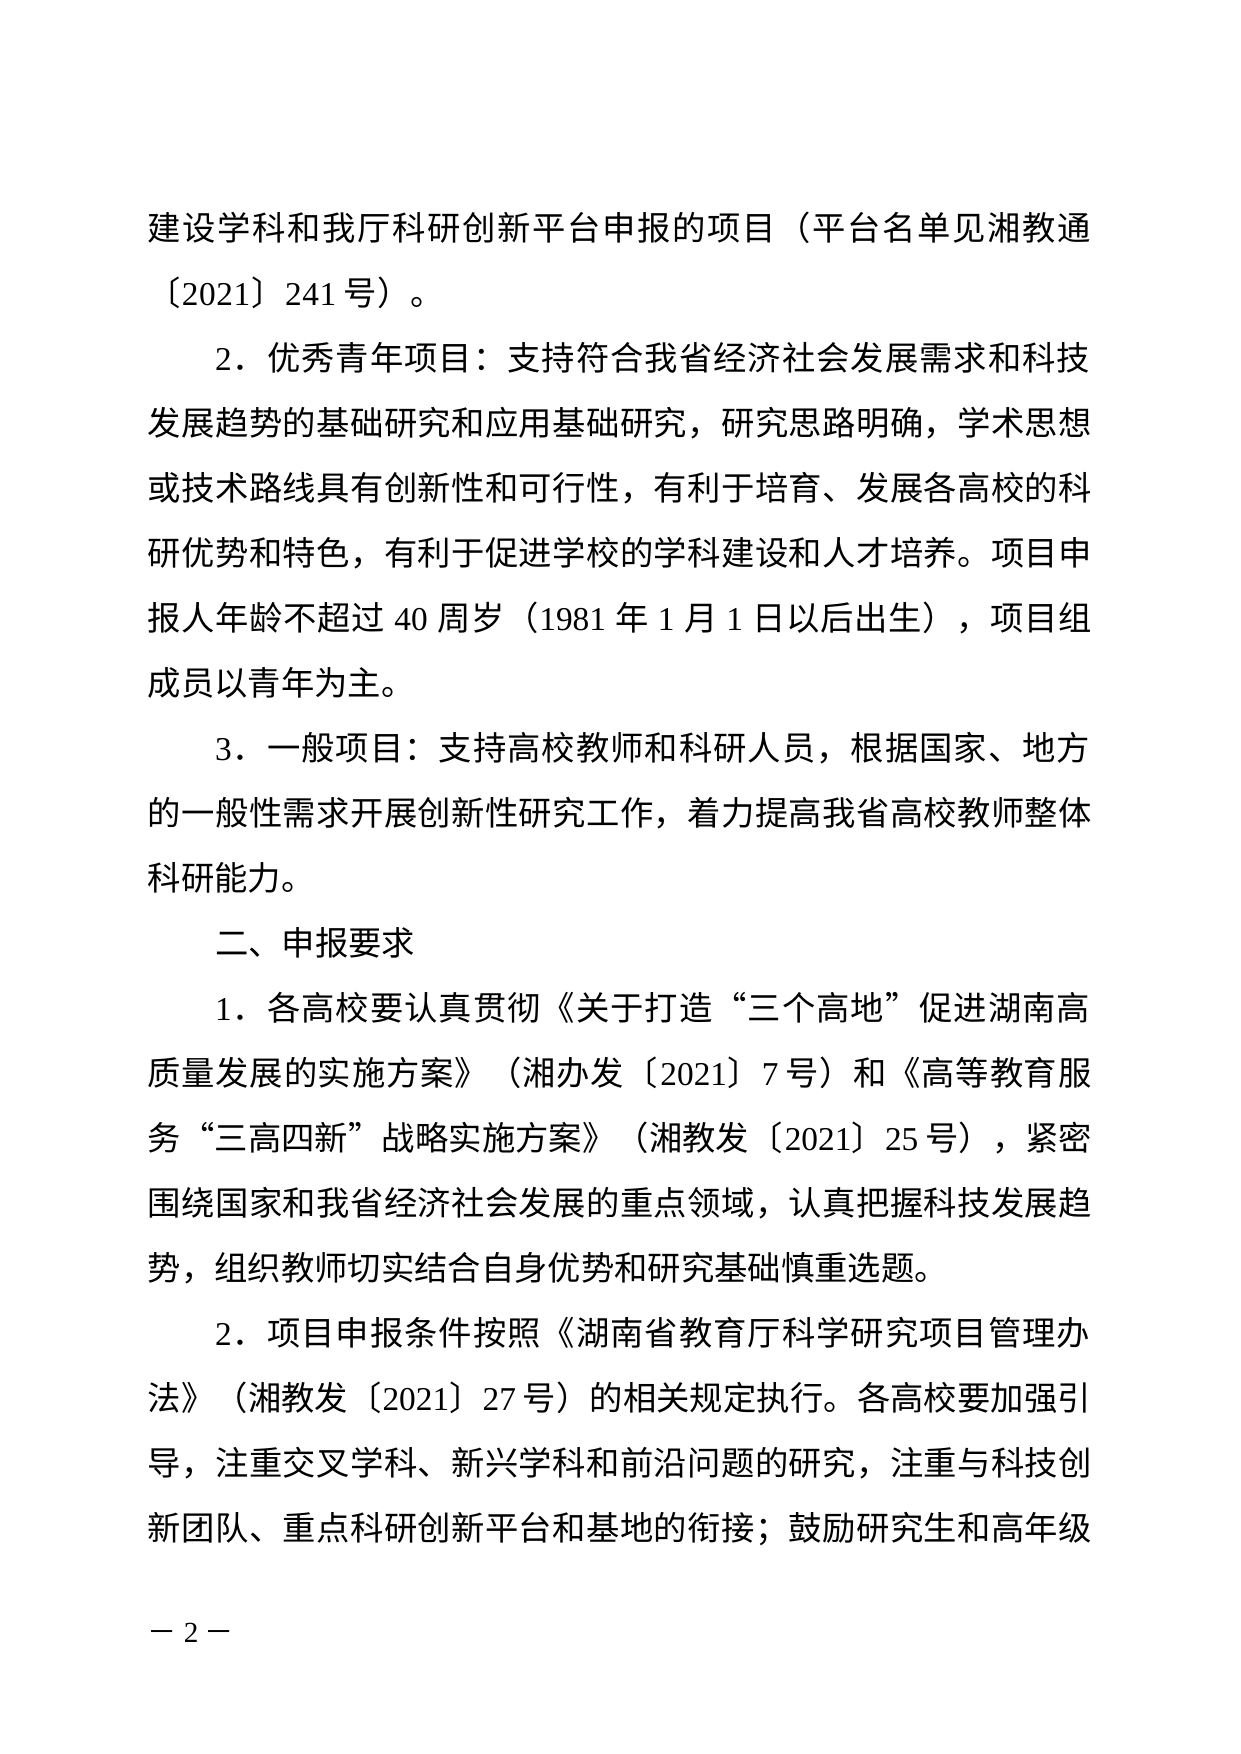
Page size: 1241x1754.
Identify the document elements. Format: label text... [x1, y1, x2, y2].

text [148, 193, 1092, 323]
text 二、申报要求 [148, 908, 1092, 973]
text 2．优秀青年项目：支持符合我省经济社会发展需求和科技发展趋势的基础研究和应用基础研究，研究思路明确，学术思想或技术路线具有创新性和可行性，有利于培育、发展各高校的科研优势和特色，有利于促进学校的学科建设和人才培养。项目申报人年龄不超过 40 周岁（1981 年 1 月 1 日以后出生），项目组成员以青年为主。 [148, 323, 1092, 713]
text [148, 1298, 1092, 1558]
text 1．各高校要认真贯彻《关于打造“三个高地”促进湖南高质量发展的实施方案》（湘办发〔2021〕7号）和《高等教育服务“三高四新”战略实施方案》（湘教发〔2021〕25号），紧密围绕国家和我省经济社会发展的重点领域，认真把握科技发展趋势，组织教师切实结合自身优势和研究基础慎重选题。 [148, 973, 1092, 1298]
text 3．一般项目：支持高校教师和科研人员，根据国家、地方的一般性需求开展创新性研究工作，着力提高我省高校教师整体科研能力。 [148, 713, 1092, 908]
